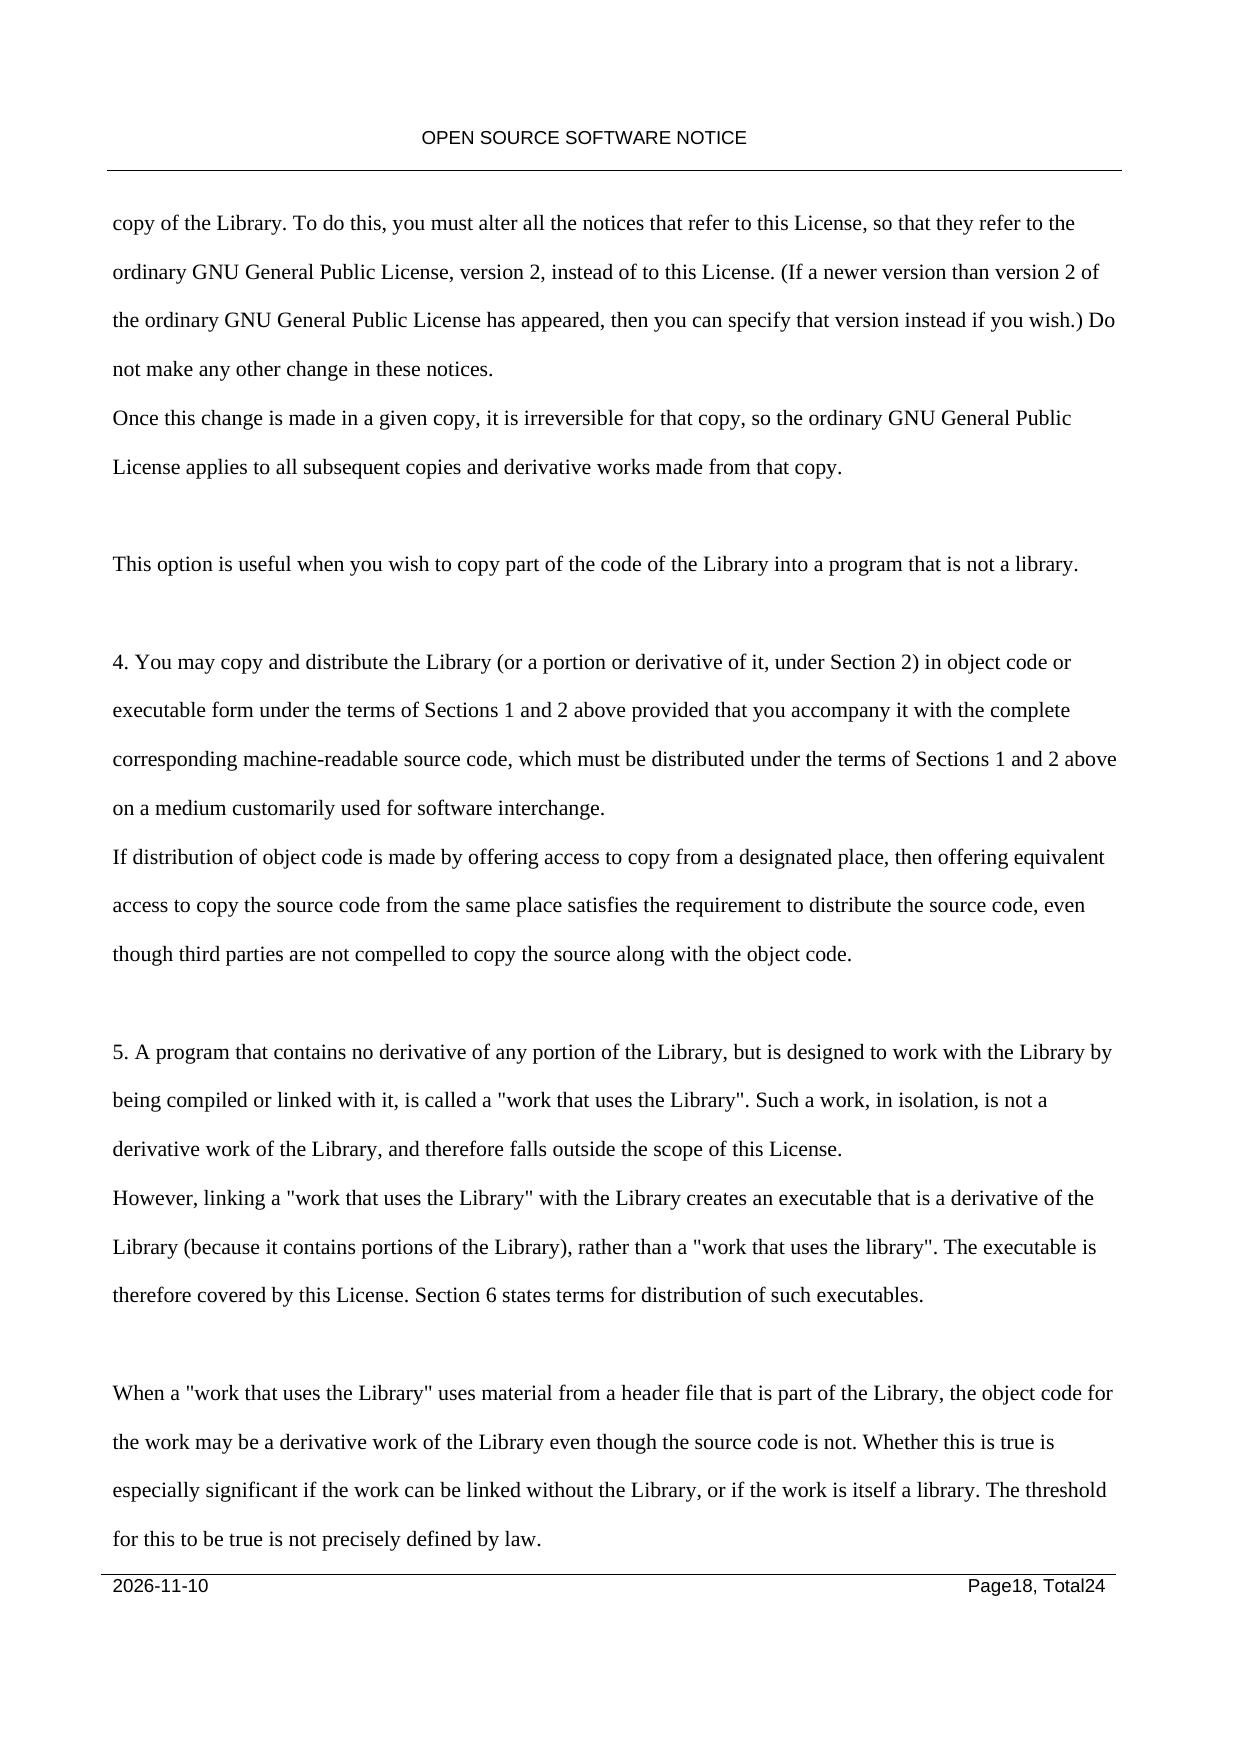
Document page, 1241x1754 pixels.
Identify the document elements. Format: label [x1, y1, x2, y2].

text [112, 206, 1128, 1555]
